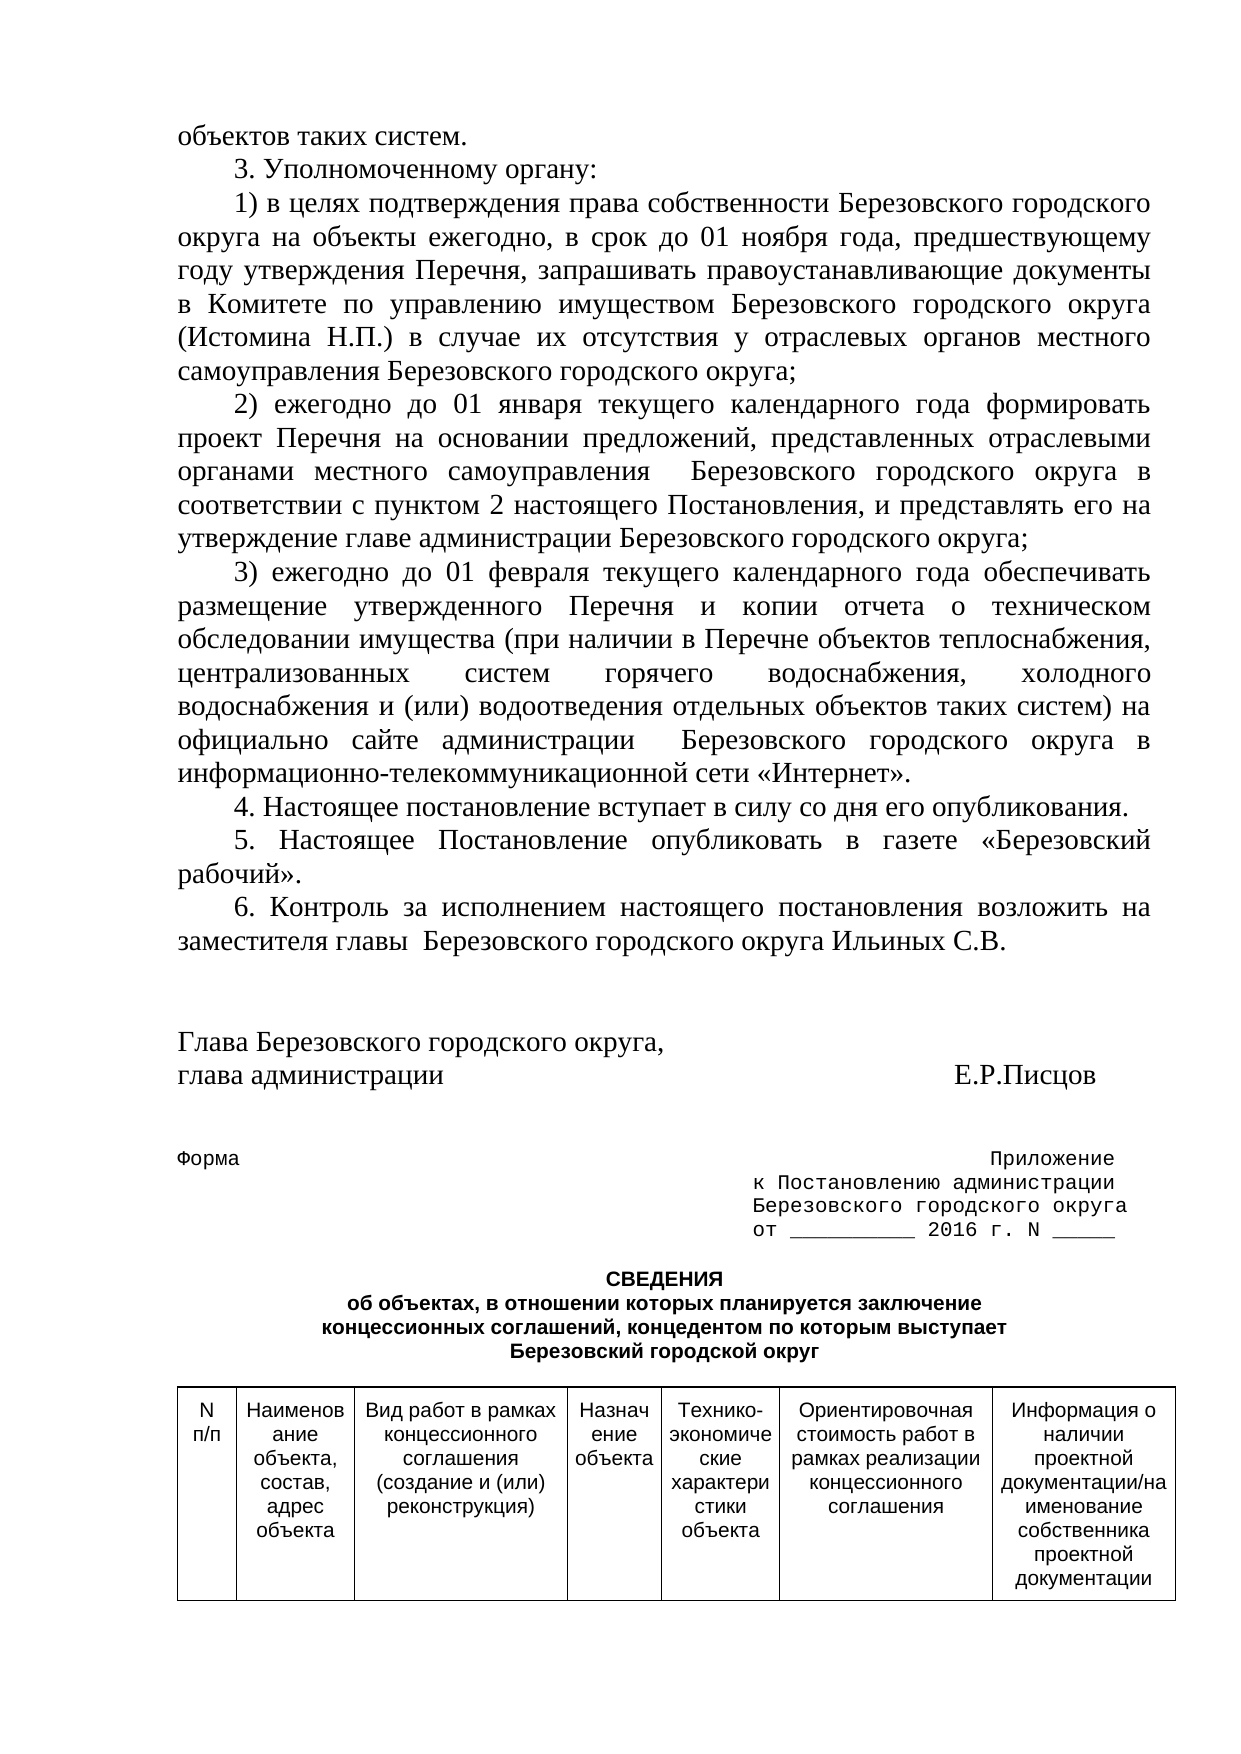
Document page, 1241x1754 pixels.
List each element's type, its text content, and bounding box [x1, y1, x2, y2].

text 3) ежегодно до 01 февраля текущего календарного года обеспечивать размещение утвержденного Перечня и копии отчета о техническом обследовании имущества (при наличии в Перечне объектов теплоснабжения, централизованных систем горячего водоснабжения, холодного водоснабжения и (или) водоотведения отдельных объектов таких систем) на официально сайте администрации Березовского городского округа в информационно-телекоммуникационной сети «Интернет». [177, 554, 1152, 789]
table_header Технико-экономические характеристики объекта [662, 1388, 779, 1600]
table_header Назначение объекта [568, 1388, 661, 1600]
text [177, 118, 1152, 152]
table_header Вид работ в рамках концессионного соглашения (создание и (или) реконструкция) [355, 1388, 567, 1600]
text 4. Настоящее постановление вступает в силу со дня его опубликования. [177, 789, 1152, 822]
title Березовский городской округ [177, 1338, 1152, 1362]
table_header Информация о наличии проектной документации/наименование собственника проектной документации [993, 1388, 1175, 1600]
table_header N п/п [178, 1388, 236, 1600]
text Форма Приложение [177, 1148, 1152, 1172]
title СВЕДЕНИЯ [177, 1267, 1152, 1291]
text Глава Березовского городского округа, [177, 1024, 1152, 1057]
text 5. Настоящее Постановление опубликовать в газете «Березовский рабочий». [177, 822, 1152, 889]
table_header Ориентировочная стоимость работ в рамках реализации концессионного соглашения [780, 1388, 992, 1600]
table_header Наименование объекта, состав, адрес объекта [237, 1388, 354, 1600]
title концессионных соглашений, концедентом по которым выступает [177, 1314, 1152, 1338]
text 2) ежегодно до 01 января текущего календарного года формировать проект Перечня на основании предложений, представленных отраслевыми органами местного самоуправления Березовского городского округа в соответствии с пунктом 2 настоящего Постановления, и представлять его на утверждение главе администрации Березовского городского округа; [177, 386, 1152, 554]
text 6. Контроль за исполнением настоящего постановления возложить на заместителя главы Березовского городского округа Ильиных С.В. [177, 889, 1152, 957]
title об объектах, в отношении которых планируется заключение [177, 1291, 1152, 1314]
text от __________ 2016 г. N _____ [177, 1219, 1152, 1243]
text 3. Уполномоченному органу: [177, 152, 1152, 185]
text Березовского городского округа [177, 1195, 1152, 1219]
text 1) в целях подтверждения права собственности Березовского городского округа на объекты ежегодно, в срок до 01 ноября года, предшествующему году утверждения Перечня, запрашивать правоустанавливающие документы в Комитете по управлению имуществом Березовского городского округа (Истомина Н.П.) в случае их отсутствия у отраслевых органов местного самоуправления Березовского городского округа; [177, 185, 1152, 386]
text к Постановлению администрации [177, 1172, 1152, 1195]
text глава администрации Е.Р.Писцов [177, 1057, 1152, 1091]
